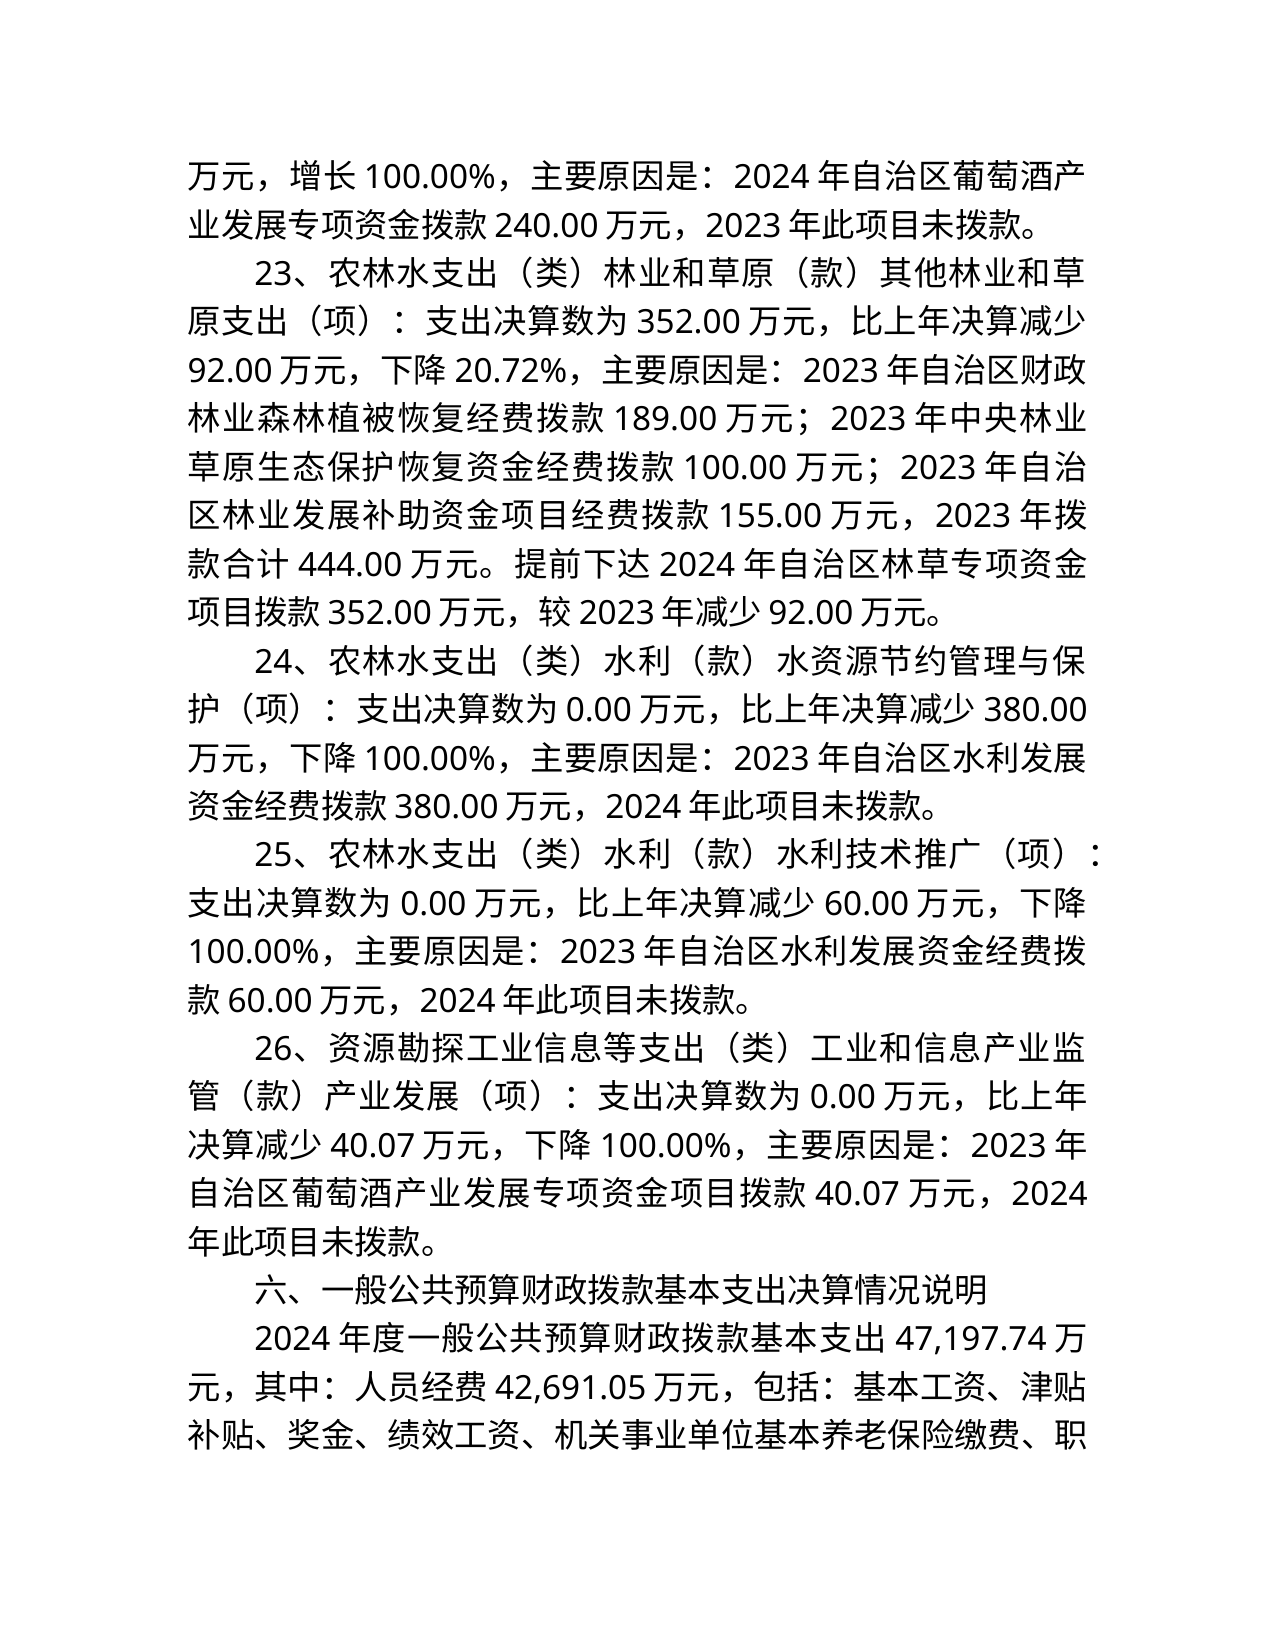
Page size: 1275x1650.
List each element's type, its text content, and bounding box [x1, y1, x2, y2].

text 23、农林水支出（类）林业和草原（款）其他林业和草原支出（项）：支出决算数为352.00万元，比上年决算减少92.00万元，下降20.72%，主要原因是：2023年自治区财政林业森林植被恢复经费拨款189.00万元；2023年中央林业草原生态保护恢复资金经费拨款100.00万元；2023年自治区林业发展补助资金项目经费拨款155.00万元，2023年拨款合计444.00万元。提前下达2024年自治区林草专项资金项目拨款352.00万元，较2023年减少92.00万元。 [187, 247, 1087, 634]
text 25、农林水支出（类）水利（款）水利技术推广（项）：支出决算数为0.00万元，比上年决算减少60.00万元，下降100.00%，主要原因是：2023年自治区水利发展资金经费拨款60.00万元，2024年此项目未拨款。 [187, 828, 1087, 1022]
text 24、农林水支出（类）水利（款）水资源节约管理与保护（项）：支出决算数为0.00万元，比上年决算减少380.00万元，下降100.00%，主要原因是：2023年自治区水利发展资金经费拨款380.00万元，2024年此项目未拨款。 [187, 634, 1087, 828]
text 26、资源勘探工业信息等支出（类）工业和信息产业监管（款）产业发展（项）：支出决算数为0.00万元，比上年决算减少40.07万元，下降100.00%，主要原因是：2023年自治区葡萄酒产业发展专项资金项目拨款40.07万元，2024年此项目未拨款。 [187, 1022, 1087, 1264]
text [187, 1312, 1087, 1457]
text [187, 150, 1087, 247]
text 六、一般公共预算财政拨款基本支出决算情况说明 [187, 1264, 1087, 1312]
